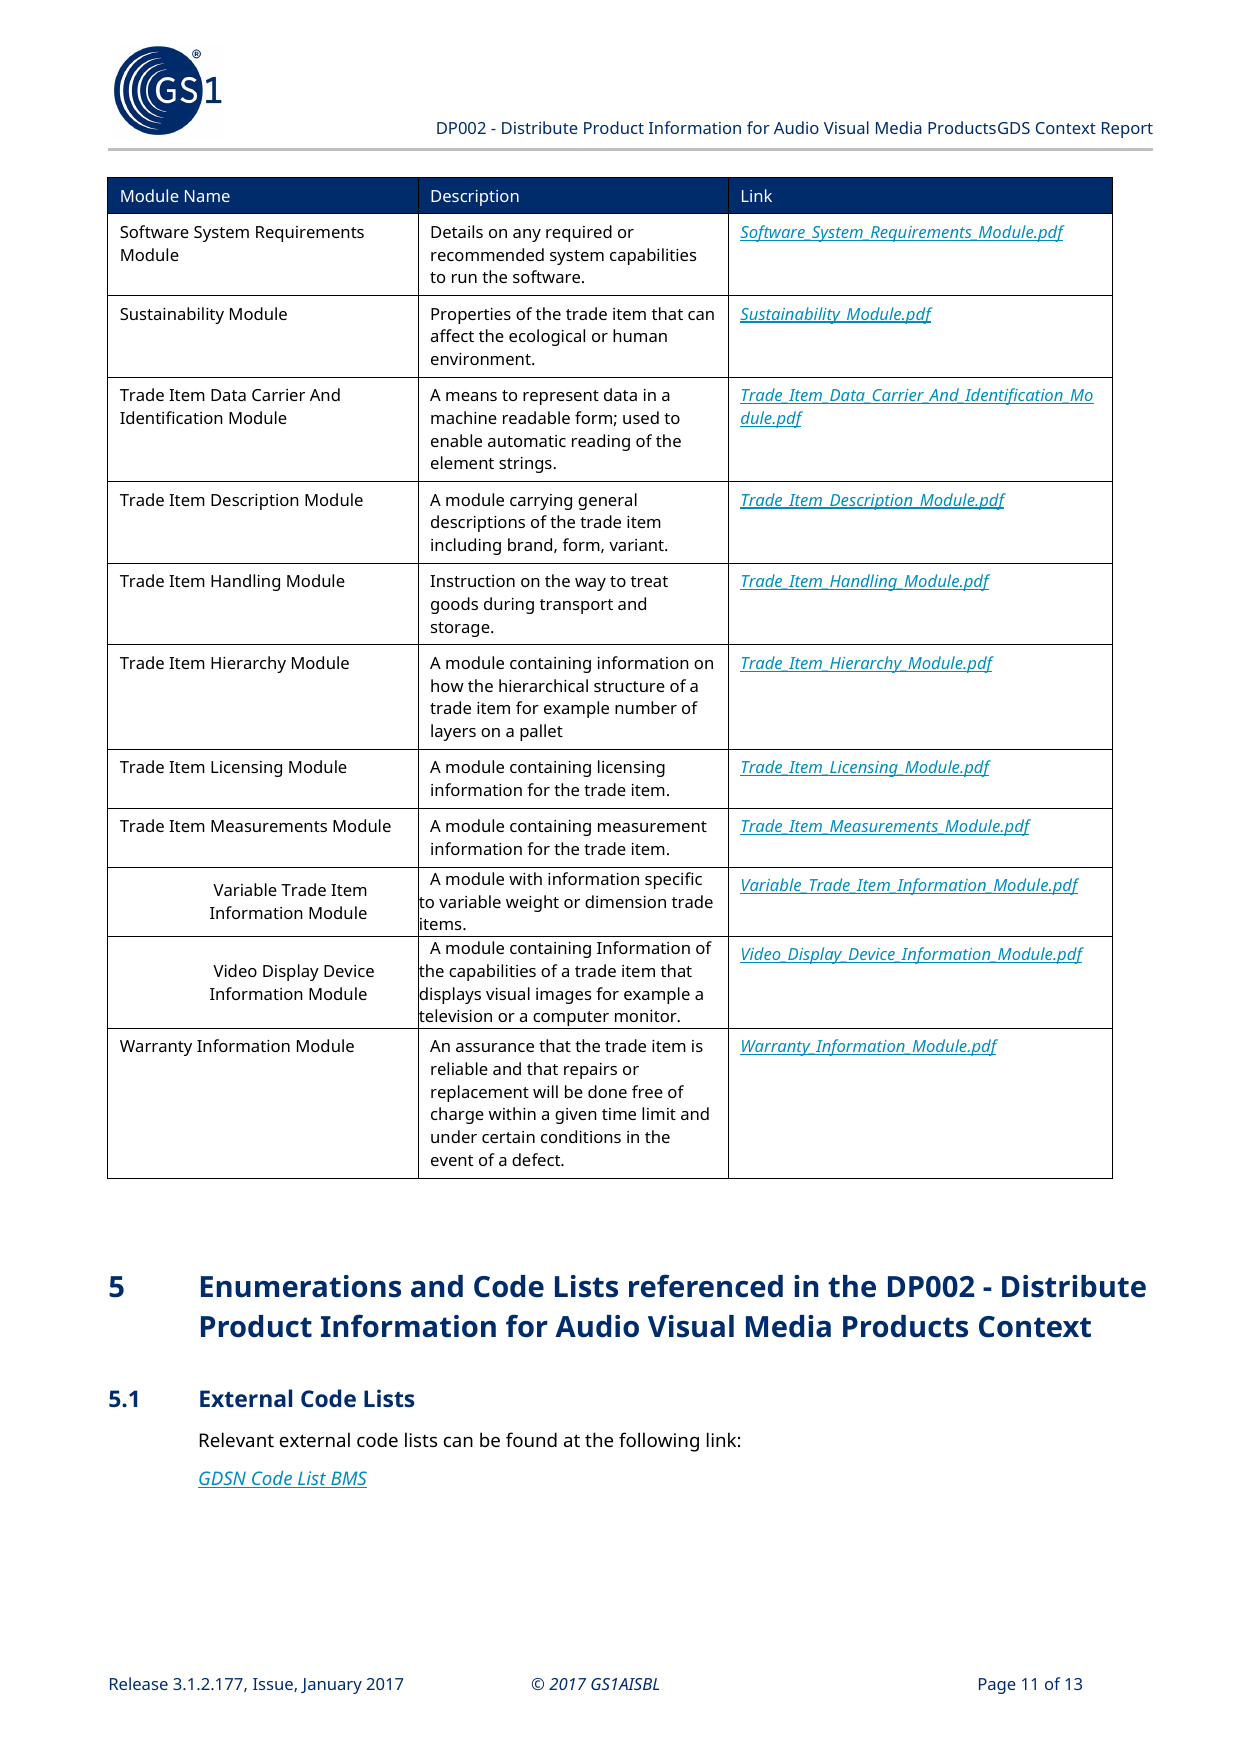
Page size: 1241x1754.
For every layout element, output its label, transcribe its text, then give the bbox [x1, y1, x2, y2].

table_cell A module containing measurement information for the trade item. [419, 809, 728, 867]
table_cell Software System Requirements Module [108, 214, 418, 295]
table_cell Trade Item Measurements Module [108, 809, 418, 867]
table_header Description [419, 178, 728, 213]
table_cell Sustainability Module [108, 296, 418, 377]
table_cell Warranty Information Module [108, 1029, 418, 1177]
table_cell Trade_Item_Measurements_Module.pdf [729, 809, 1112, 867]
table_cell Trade_Item_Data_Carrier_And_Identification_Module.pdf [729, 378, 1112, 481]
table_cell A module with information specific to variable weight or dimension trade items. [419, 868, 728, 936]
table_cell An assurance that the trade item is reliable and that repairs or replacement will be done free of charge within a given time limit and under certain conditions in the event of a defect. [419, 1029, 728, 1177]
table_cell Trade Item Licensing Module [108, 750, 418, 808]
text Relevant external code lists can be found at the following link: [198, 1427, 1153, 1453]
table_cell Trade_Item_Hierarchy_Module.pdf [729, 645, 1112, 749]
table_cell Trade Item Data Carrier And Identification Module [108, 378, 418, 481]
text GDSN Code List BMS [198, 1465, 1153, 1491]
subtitle External Code Lists [108, 1383, 1153, 1414]
table_cell Instruction on the way to treat goods during transport and storage. [419, 564, 728, 644]
subtitle Enumerations and Code Lists referenced in the Context [108, 1266, 1153, 1346]
table_cell Software_System_Requirements_Module.pdf [729, 214, 1112, 295]
table_cell Trade Item Hierarchy Module [108, 645, 418, 749]
table_cell Sustainability_Module.pdf [729, 296, 1112, 377]
table_cell Video Display Device Information Module [108, 937, 418, 1028]
table_cell Details on any required or recommended system capabilities to run the software. [419, 214, 728, 295]
table_cell Properties of the trade item that can affect the ecological or human environment. [419, 296, 728, 377]
table_cell A module containing licensing information for the trade item. [419, 750, 728, 808]
table_header Module Name [108, 178, 418, 213]
table_cell A module containing information on how the hierarchical structure of a trade item for example number of layers on a pallet [419, 645, 728, 749]
table_cell Trade_Item_Handling_Module.pdf [729, 564, 1112, 644]
table_cell Trade_Item_Licensing_Module.pdf [729, 750, 1112, 808]
table_cell A module containing Information of the capabilities of a trade item that displays visual images for example a television or a computer monitor. [419, 937, 728, 1028]
table_cell Variable Trade Item Information Module [108, 868, 418, 936]
table_cell A module carrying general descriptions of the trade item including brand, form, variant. [419, 482, 728, 563]
picture [112, 45, 226, 140]
table_cell Video_Display_Device_Information_Module.pdf [729, 937, 1112, 1028]
table_cell Warranty_Information_Module.pdf [729, 1029, 1112, 1177]
table_header Link [729, 178, 1112, 213]
table_cell Variable_Trade_Item_Information_Module.pdf [729, 868, 1112, 936]
table_cell Trade Item Description Module [108, 482, 418, 563]
table_cell Trade_Item_Description_Module.pdf [729, 482, 1112, 563]
table_cell A means to represent data in a machine readable form; used to enable automatic reading of the element strings. [419, 378, 728, 481]
table_cell Trade Item Handling Module [108, 564, 418, 644]
